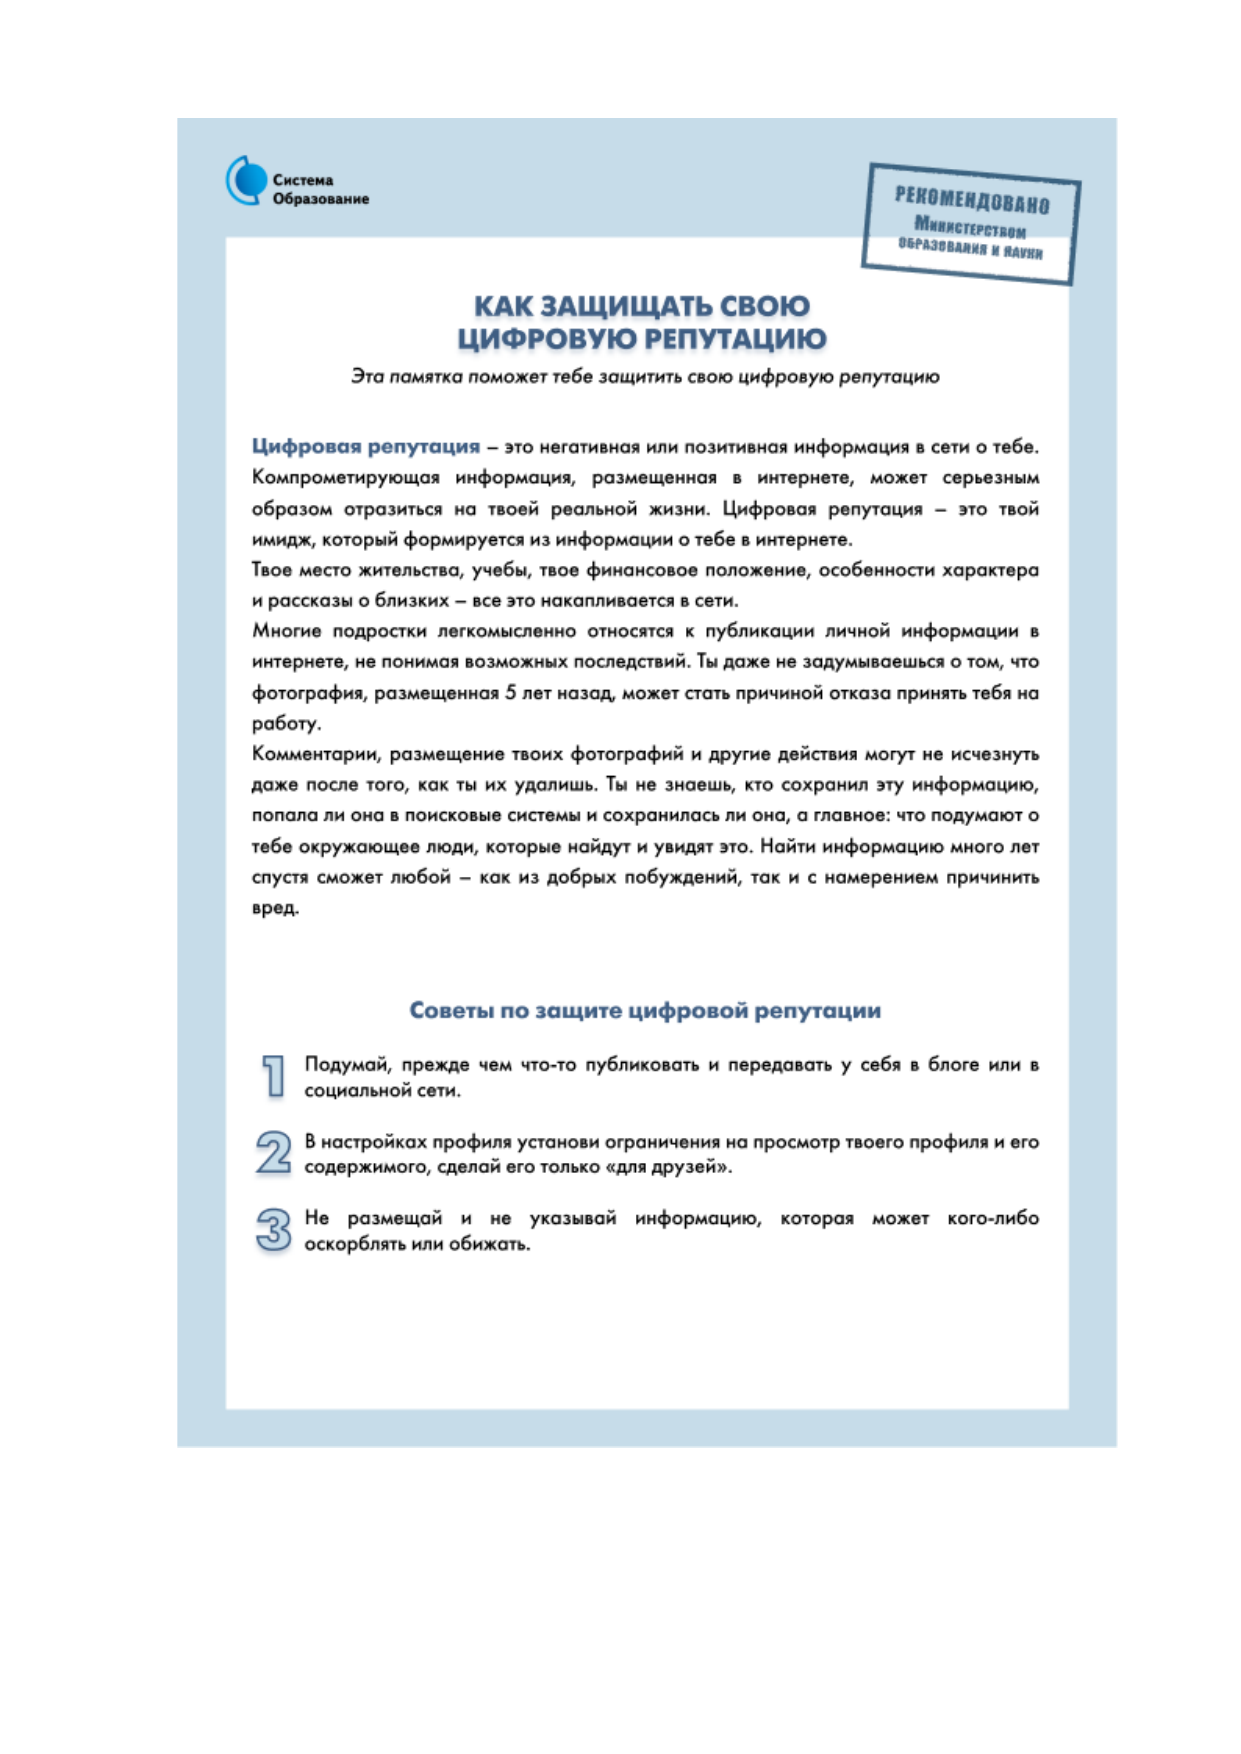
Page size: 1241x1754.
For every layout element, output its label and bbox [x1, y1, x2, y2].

picture [177, 118, 1118, 1448]
